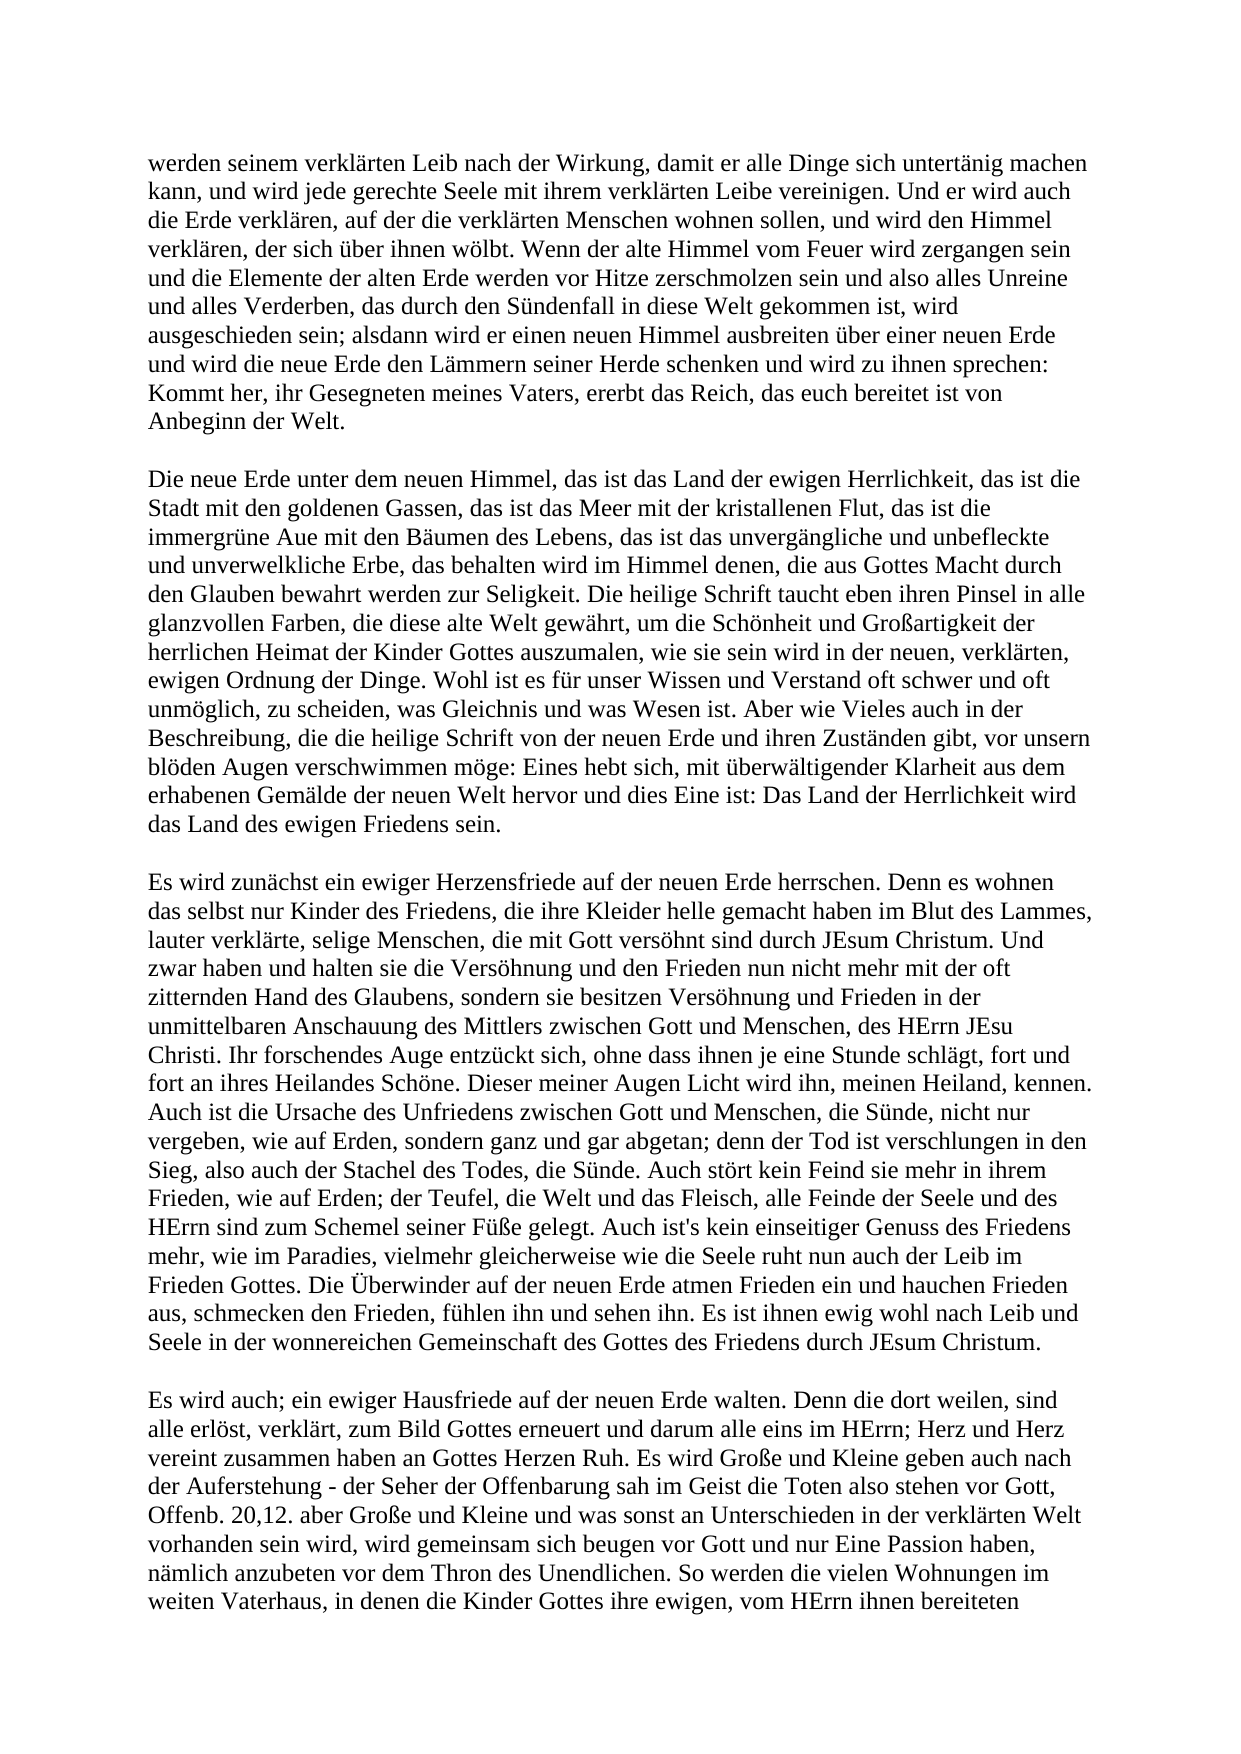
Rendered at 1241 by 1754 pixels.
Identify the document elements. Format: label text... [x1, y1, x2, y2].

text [148, 1385, 1093, 1615]
text Die neue Erde unter dem neuen Himmel, das ist das Land der ewigen Herrlichkeit, das ist die Stadt mit den goldenen Gassen, das ist das Meer mit der kristallenen Flut, das ist die immergrüne Aue mit den Bäumen des Lebens, das ist das unvergängliche und unbefleckte und unverwelkliche Erbe, das behalten wird im Himmel denen, die aus Gottes Macht durch den Glauben bewahrt werden zur Seligkeit. Die heilige Schrift taucht eben ihren Pinsel in alle glanzvollen Farben, die diese alte Welt gewährt, um die Schönheit und Großartigkeit der herrlichen Heimat der Kinder Gottes auszumalen, wie sie sein wird in der neuen, verklärten, ewigen Ordnung der Dinge. Wohl ist es für unser Wissen und Verstand oft schwer und oft unmöglich, zu scheiden, was Gleichnis und was Wesen ist. Aber wie Vieles auch in der Beschreibung, die die heilige Schrift von der neuen Erde und ihren Zuständen gibt, vor unsern blöden Augen verschwimmen möge: Eines hebt sich, mit überwältigender Klarheit aus dem erhabenen Gemälde der neuen Welt hervor und dies Eine ist: Das Land der Herrlichkeit wird das Land des ewigen Friedens sein. [148, 464, 1093, 838]
text Es wird zunächst ein ewiger Herzensfriede auf der neuen Erde herrschen. Denn es wohnen das selbst nur Kinder des Friedens, die ihre Kleider helle gemacht haben im Blut des Lammes, lauter verklärte, selige Menschen, die mit Gott versöhnt sind durch JEsum Christum. Und zwar haben und halten sie die Versöhnung und den Frieden nun nicht mehr mit der oft zitternden Hand des Glaubens, sondern sie besitzen Versöhnung und Frieden in der unmittelbaren Anschauung des Mittlers zwischen Gott und Menschen, des HErrn JEsu Christi. Ihr forschendes Auge entzückt sich, ohne dass ihnen je eine Stunde schlägt, fort und fort an ihres Heilandes Schöne. Dieser meiner Augen Licht wird ihn, meinen Heiland, kennen. Auch ist die Ursache des Unfriedens zwischen Gott und Menschen, die Sünde, nicht nur vergeben, wie auf Erden, sondern ganz und gar abgetan; denn der Tod ist verschlungen in den Sieg, also auch der Stachel des Todes, die Sünde. Auch stört kein Feind sie mehr in ihrem Frieden, wie auf Erden; der Teufel, die Welt und das Fleisch, alle Feinde der Seele und des HErrn sind zum Schemel seiner Füße gelegt. Auch ist's kein einseitiger Genuss des Friedens mehr, wie im Paradies, vielmehr gleicherweise wie die Seele ruht nun auch der Leib im Frieden Gottes. Die Überwinder auf der neuen Erde atmen Frieden ein und hauchen Frieden aus, schmecken den Frieden, fühlen ihn und sehen ihn. Es ist ihnen ewig wohl nach Leib und Seele in der wonnereichen Gemeinschaft des Gottes des Friedens durch JEsum Christum. [148, 867, 1093, 1356]
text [148, 148, 1093, 435]
